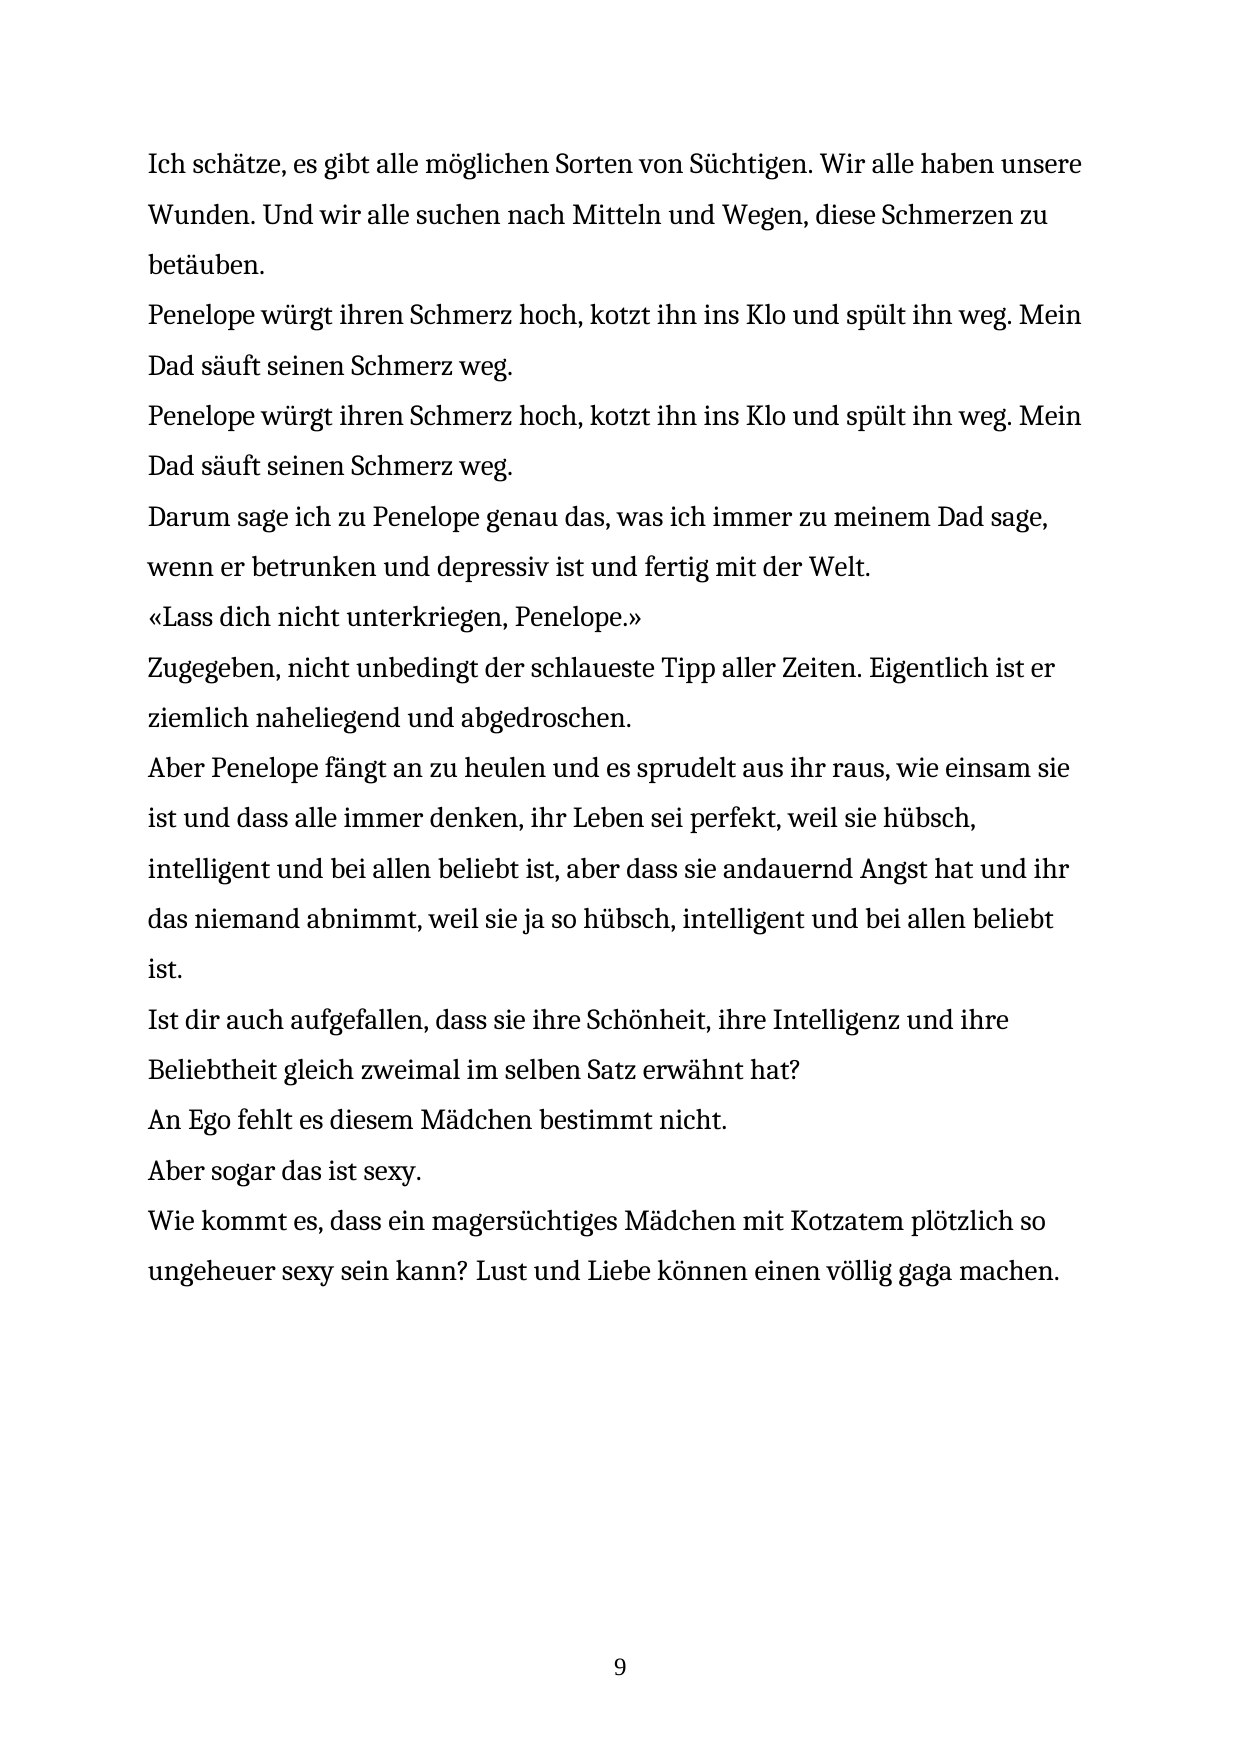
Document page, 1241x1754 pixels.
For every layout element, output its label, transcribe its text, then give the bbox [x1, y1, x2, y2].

text An Ego fehlt es diesem Mädchen bestimmt nicht. [148, 1103, 1093, 1137]
text Aber sogar das ist sexy. [148, 1154, 1093, 1187]
text Darum sage ich zu Penelope genau das, was ich immer zu meinem Dad sage, wenn er betrunken und depressiv ist und fertig mit der Welt. [148, 500, 1093, 584]
text Penelope würgt ihren Schmerz hoch, kotzt ihn ins Klo und spült ihn weg. Mein Dad säuft seinen Schmerz weg. [148, 298, 1093, 382]
text Ich schätze, es gibt alle möglichen Sorten von Süchtigen. Wir alle haben unsere Wunden. Und wir alle suchen nach Mitteln und Wegen, diese Schmerzen zu betäuben. [148, 148, 1093, 282]
text Wie kommt es, dass ein magersüchtiges Mädchen mit Kotzatem plötzlich so ungeheuer sexy sein kann? Lust und Liebe können einen völlig gaga machen. [148, 1204, 1093, 1288]
text «Lass dich nicht unterkriegen, Penelope.» [148, 600, 1093, 634]
text Ist dir auch aufgefallen, dass sie ihre Schönheit, ihre Intelligenz und ihre Beliebtheit gleich zweimal im selben Satz erwähnt hat? [148, 1003, 1093, 1087]
text Penelope würgt ihren Schmerz hoch, kotzt ihn ins Klo und spült ihn weg. Mein Dad säuft seinen Schmerz weg. [148, 399, 1093, 483]
text Zugegeben, nicht unbedingt der schlaueste Tipp aller Zeiten. Eigentlich ist er ziemlich naheliegend und abgedroschen. [148, 651, 1093, 734]
text Aber Penelope fängt an zu heulen und es sprudelt aus ihr raus, wie einsam sie ist und dass alle immer denken, ihr Leben sei perfekt, weil sie hübsch, intelligent und bei allen beliebt ist, aber dass sie andauernd Angst hat und ihr das niemand abnimmt, weil sie ja so hübsch, intelligent und bei allen beliebt ist. [148, 751, 1093, 986]
